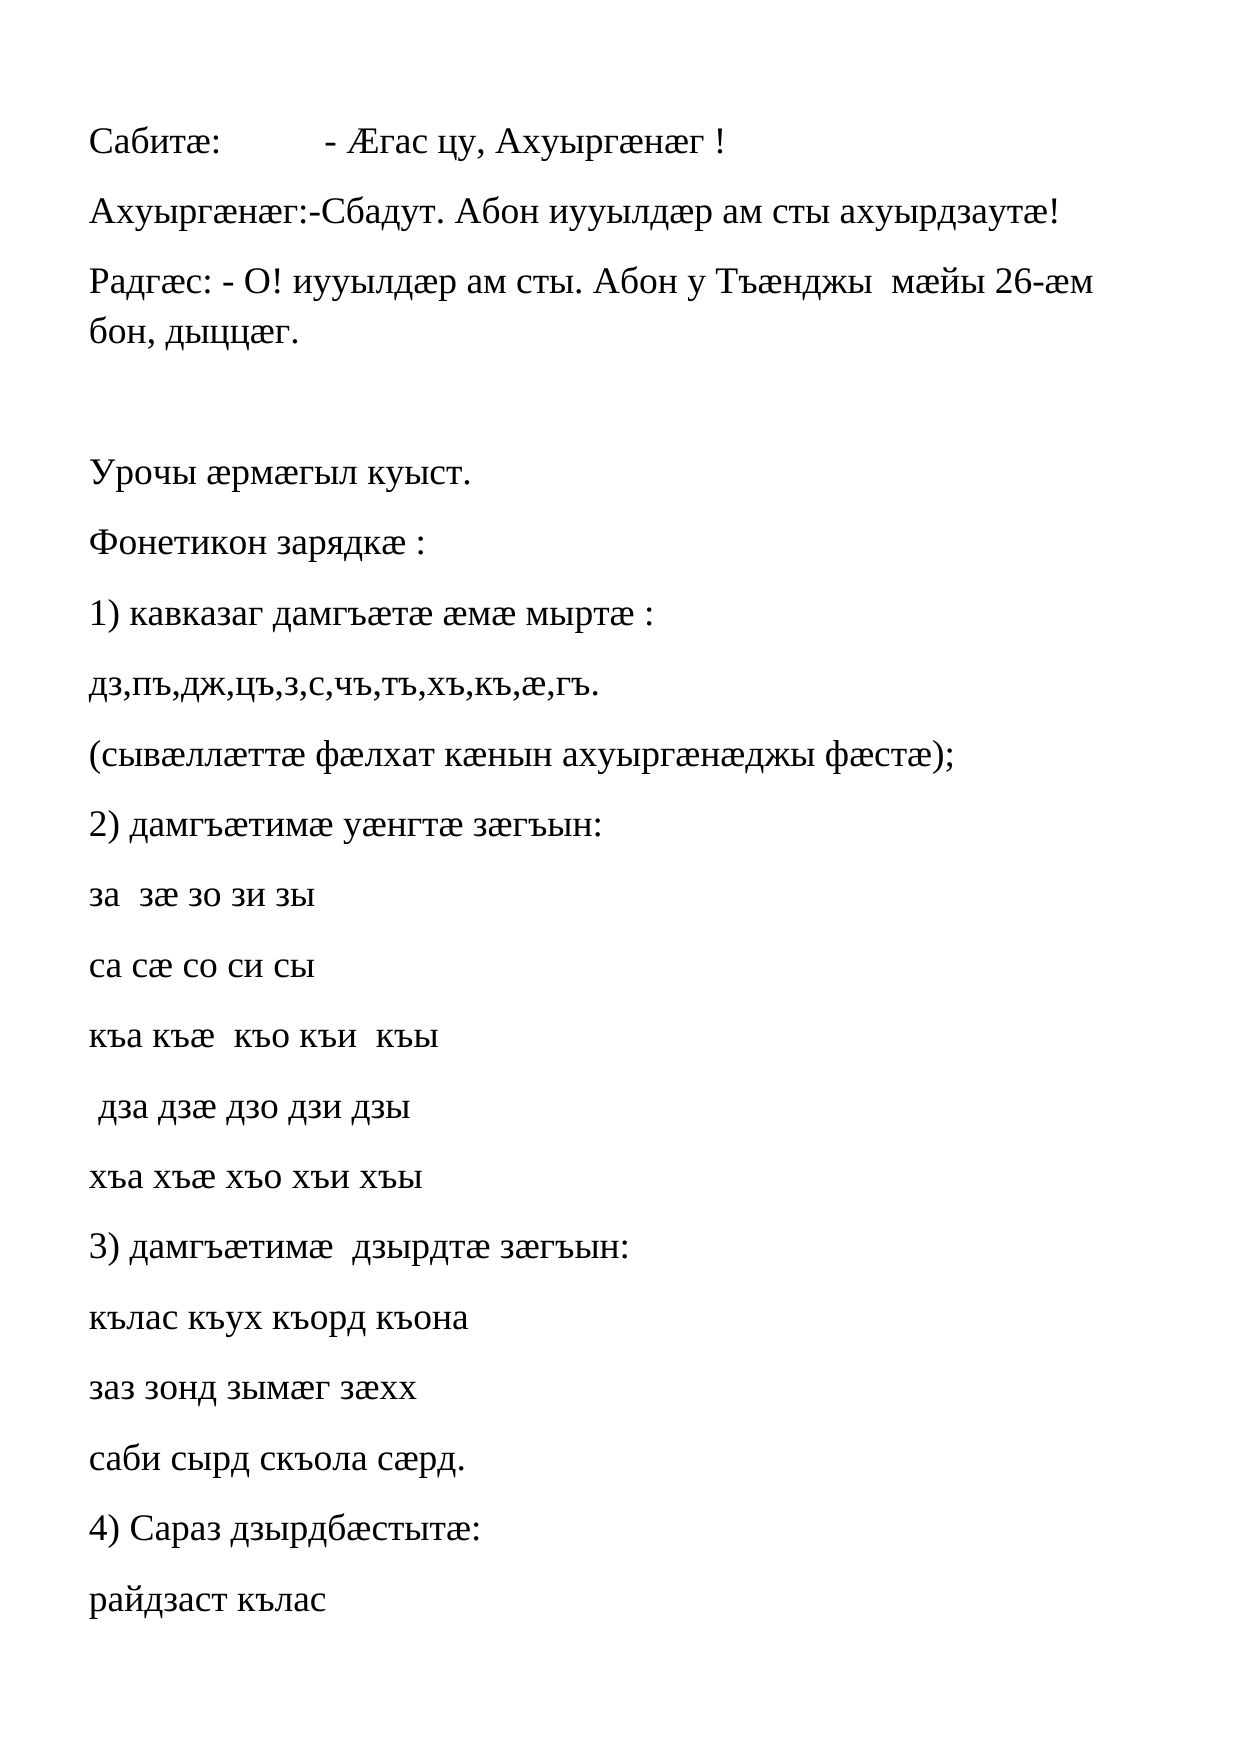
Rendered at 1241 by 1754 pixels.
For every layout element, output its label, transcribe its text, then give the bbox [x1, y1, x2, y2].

text кълас къух къорд къона [89, 1294, 1152, 1337]
text Радгæс: - О! иууылдæр ам сты. Абон у Тъæнджы мæйы 26-æм бон, дыццæг. [89, 259, 1152, 352]
text 2) дамгъæтимæ уæнгтæ зæгъын: [89, 801, 1152, 844]
text къа къæ къо къи къы [89, 1013, 1152, 1056]
text райдзаст кълас [89, 1576, 1152, 1619]
text Сабитæ: - Æгас цу, Ахуыргæнæг ! [89, 118, 1152, 161]
text 4) Сараз дзырдбæстытæ: [89, 1506, 1152, 1549]
text Фонетикон зарядкæ : [89, 520, 1152, 563]
text 1) кавказаг дамгъæтæ æмæ мыртæ : [89, 590, 1152, 633]
text саби сырд скъола сæрд. [89, 1435, 1152, 1478]
text Урочы æрмæгыл куыст. [89, 449, 1152, 492]
text дза дзæ дзо дзи дзы [89, 1083, 1152, 1126]
text хъа хъæ хъо хъи хъы [89, 1153, 1152, 1197]
text 3) дамгъæтимæ дзырдтæ зæгъын: [89, 1224, 1152, 1267]
text заз зонд зымæг зæхх [89, 1365, 1152, 1408]
text Ахуыргæнæг:-Сбадут. Абон иууылдæр ам сты ахуырдзаутæ! [89, 188, 1152, 232]
text са сæ со си сы [89, 942, 1152, 985]
text (сывæллæттæ фæлхат кæнын ахуыргæнæджы фæстæ); [89, 731, 1152, 774]
text дз,пъ,дж,цъ,з,с,чъ,тъ,хъ,къ,æ,гъ. [89, 661, 1152, 704]
text за зæ зо зи зы [89, 872, 1152, 915]
